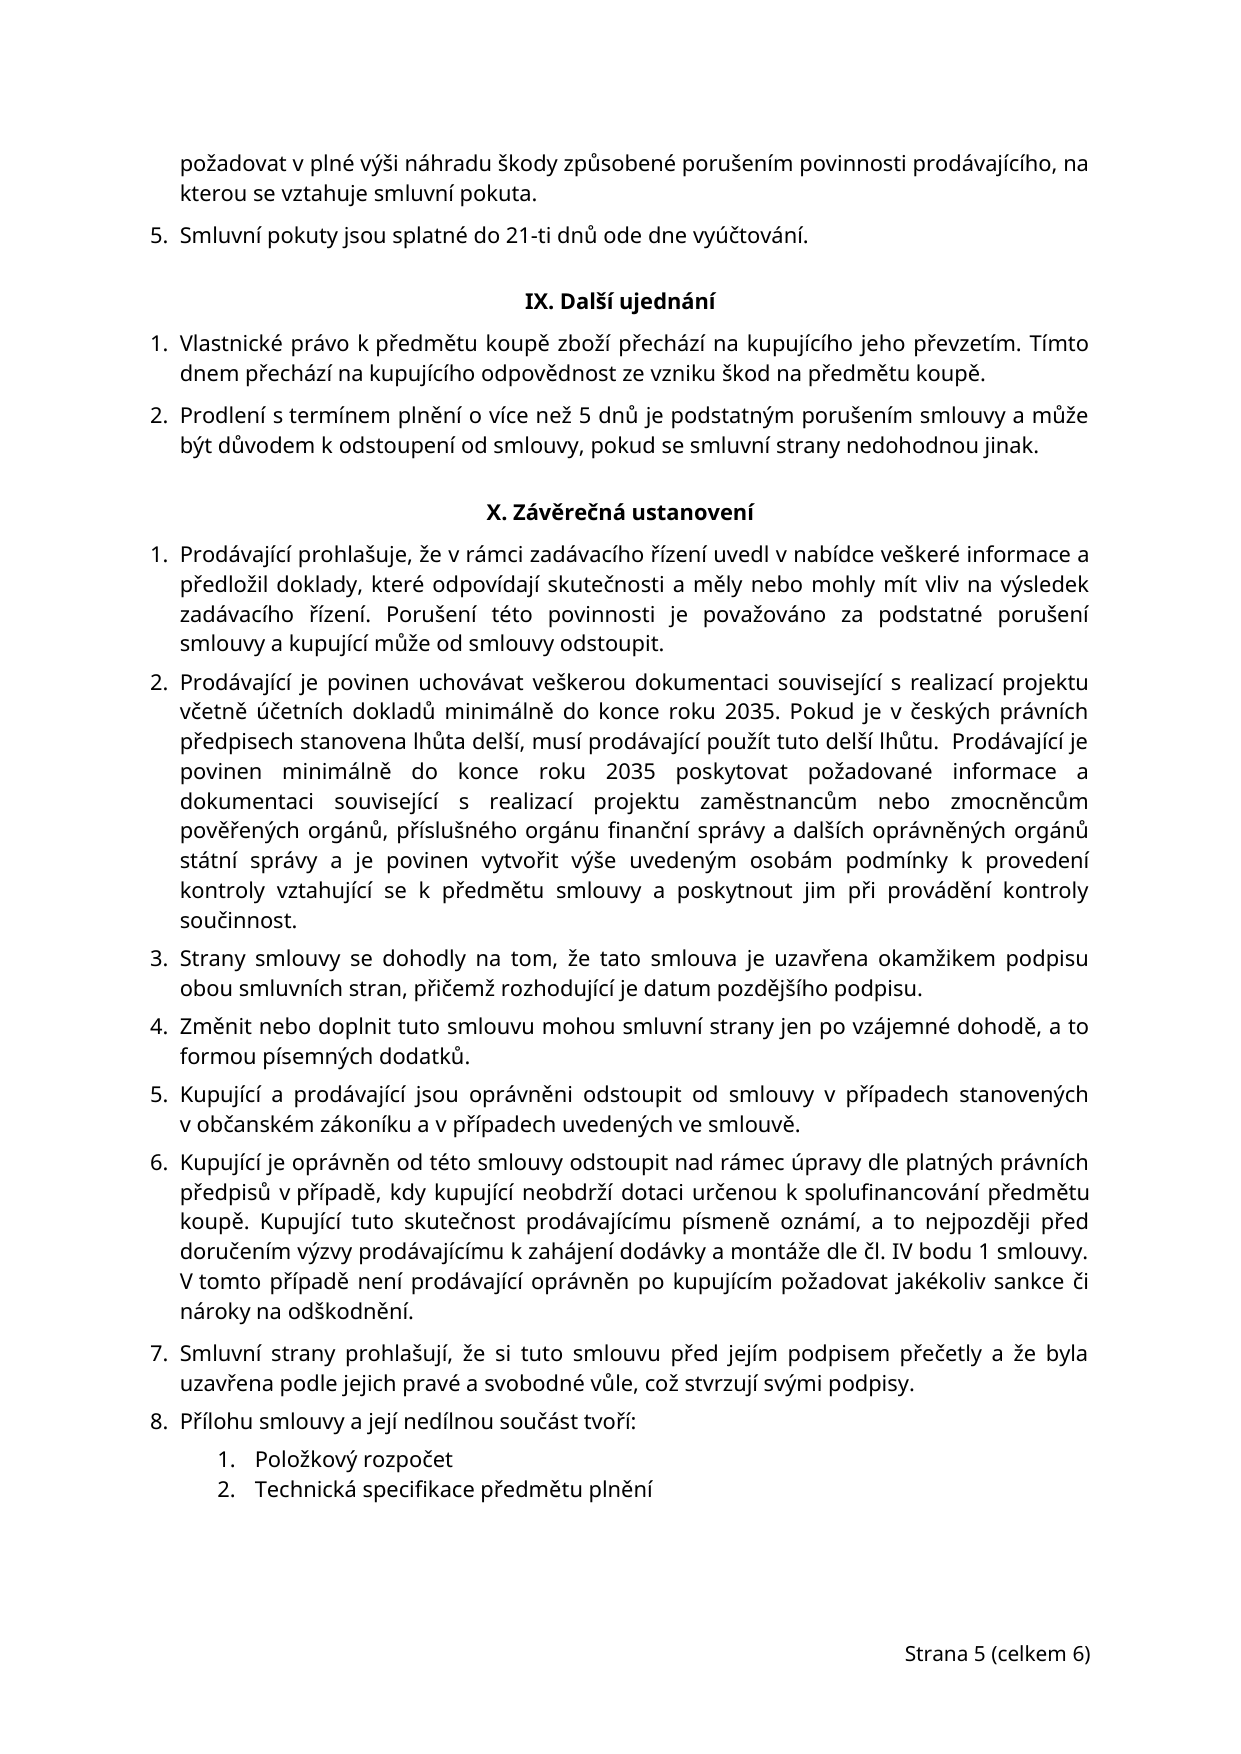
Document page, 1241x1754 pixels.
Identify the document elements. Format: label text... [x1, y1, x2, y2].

list Položkový rozpočet [217, 1444, 1090, 1474]
list Smluvní pokuty jsou splatné do 21-ti dnů ode dne vyúčtování. [150, 220, 1090, 249]
list Vlastnické právo k předmětu koupě zboží přechází na kupujícího jeho převzetím. Tímto dnem přechází na kupujícího odpovědnost ze vzniku škod na předmětu koupě. [150, 328, 1090, 388]
subtitle Změnit nebo doplnit tuto smlouvu mohou smluvní strany jen po vzájemné dohodě, a to formou písemných dodatků. [150, 1011, 1090, 1070]
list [150, 148, 1090, 207]
subtitle Prodávající prohlašuje, že v rámci zadávacího řízení uvedl v nabídce veškeré informace a předložil doklady, které odpovídají skutečnosti a měly nebo mohly mít vliv na výsledek zadávacího řízení. Porušení této povinnosti je považováno za podstatné porušení smlouvy a kupující může od smlouvy odstoupit. [150, 539, 1090, 658]
subtitle Kupující a prodávající jsou oprávněni odstoupit od smlouvy v případech stanovených v občanském zákoníku a v případech uvedených ve smlouvě. [150, 1079, 1090, 1138]
text IX. Další ujednání [150, 286, 1090, 316]
list Technická specifikace předmětu plnění [217, 1474, 1090, 1503]
subtitle Přílohu smlouvy a její nedílnou součást tvoří: [150, 1406, 1090, 1436]
subtitle Prodávající je povinen uchovávat veškerou dokumentaci související s realizací projektu včetně účetních dokladů minimálně do konce roku 2035. Pokud je v českých právních předpisech stanovena lhůta delší, musí prodávající použít tuto delší lhůtu. Prodávající je povinen minimálně do konce roku 2035 poskytovat požadované informace a dokumentaci související s realizací projektu zaměstnancům nebo zmocněncům pověřených orgánů, příslušného orgánu finanční správy a dalších oprávněných orgánů státní správy a je povinen vytvořit výše uvedeným osobám podmínky k provedení kontroly vztahující se k předmětu smlouvy a poskytnout jim při provádění kontroly součinnost. [150, 666, 1090, 934]
subtitle Smluvní strany prohlašují, že si tuto smlouvu před jejím podpisem přečetly a že byla uzavřena podle jejich pravé a svobodné vůle, což stvrzují svými podpisy. [150, 1338, 1090, 1397]
list Kupující je oprávněn od této smlouvy odstoupit nad rámec úpravy dle platných právních předpisů v případě, kdy kupující neobdrží dotaci určenou k spolufinancování předmětu koupě. Kupující tuto skutečnost prodávajícímu písmeně oznámí, a to nejpozději před doručením výzvy prodávajícímu k zahájení dodávky a montáže dle čl. IV bodu 1 smlouvy. V tomto případě není prodávající oprávněn po kupujícím požadovat jakékoliv sankce či nároky na odškodnění. [150, 1147, 1090, 1325]
subtitle Strany smlouvy se dohodly na tom, že tato smlouva je uzavřena okamžikem podpisu obou smluvních stran, přičemž rozhodující je datum pozdějšího podpisu. [150, 943, 1090, 1002]
list Prodlení s termínem plnění o více než 5 dnů je podstatným porušením smlouvy a může být důvodem k odstoupení od smlouvy, pokud se smluvní strany nedohodnou jinak. [150, 401, 1090, 460]
text X. Závěrečná ustanovení [150, 497, 1090, 526]
